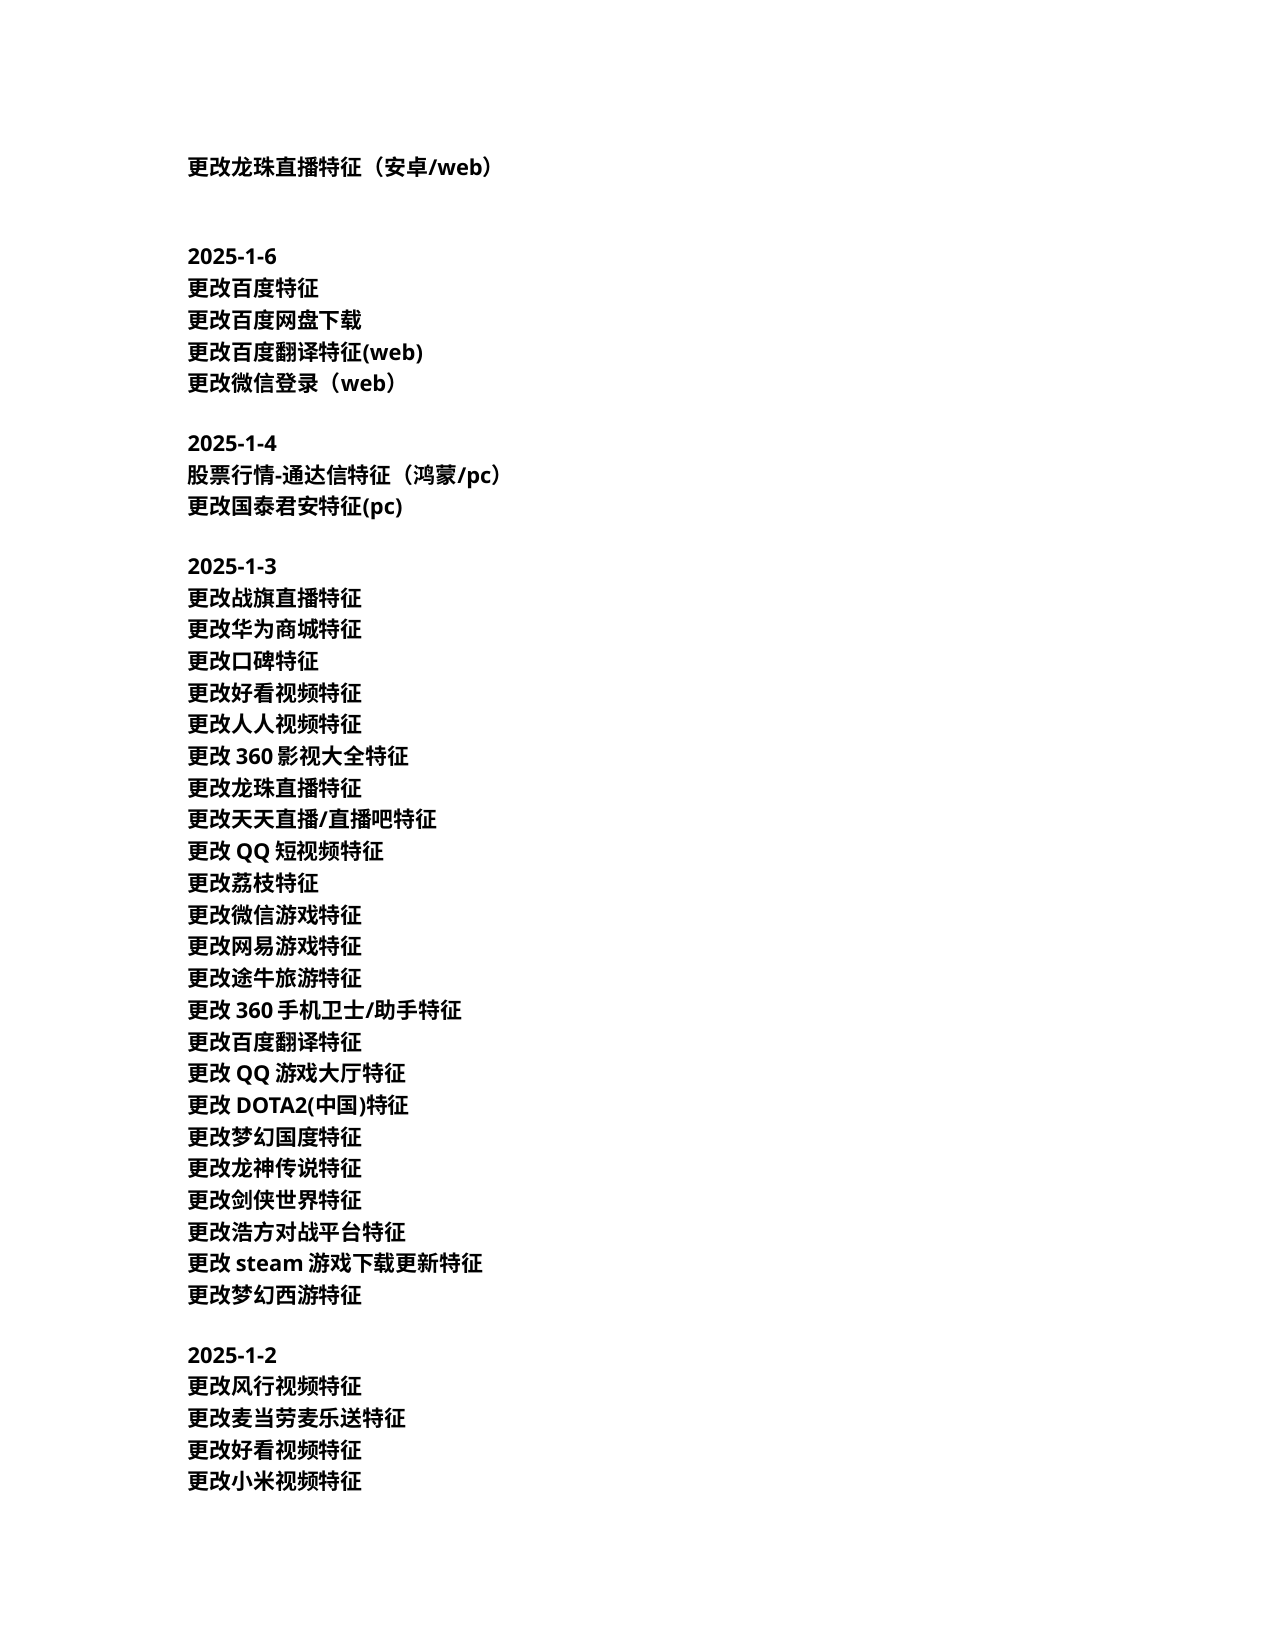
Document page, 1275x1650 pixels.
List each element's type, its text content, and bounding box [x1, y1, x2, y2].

text 更改战旗直播特征 [187, 581, 1087, 612]
text 更改小米视频特征 [187, 1464, 1087, 1496]
text 更改360影视大全特征 [187, 739, 1087, 771]
text 更改QQ游戏大厅特征 [187, 1056, 1087, 1088]
text 更改微信登录（web） [187, 366, 1087, 398]
text 更改百度翻译特征 [187, 1024, 1087, 1056]
text 更改剑侠世界特征 [187, 1183, 1087, 1215]
text 更改百度翻译特征(web) [187, 334, 1087, 366]
text 2025-1-2 [187, 1339, 1087, 1369]
text 更改梦幻国度特征 [187, 1120, 1087, 1151]
text 更改风行视频特征 [187, 1369, 1087, 1401]
text 更改好看视频特征 [187, 1433, 1087, 1464]
text 更改国泰君安特征(pc) [187, 489, 1087, 521]
text 更改网易游戏特征 [187, 929, 1087, 961]
text 更改途牛旅游特征 [187, 961, 1087, 993]
text 更改荔枝特征 [187, 866, 1087, 898]
text 更改微信游戏特征 [187, 898, 1087, 929]
text 更改人人视频特征 [187, 707, 1087, 739]
text 更改口碑特征 [187, 644, 1087, 676]
text 2025-1-6 [187, 241, 1087, 271]
text 更改天天直播/直播吧特征 [187, 802, 1087, 834]
text 更改华为商城特征 [187, 612, 1087, 644]
text 更改QQ短视频特征 [187, 834, 1087, 866]
text 更改好看视频特征 [187, 676, 1087, 707]
text 更改浩方对战平台特征 [187, 1215, 1087, 1246]
text 2025-1-3 [187, 551, 1087, 581]
text 更改龙珠直播特征（安卓/web） [187, 150, 1087, 182]
text 更改steam游戏下载更新特征 [187, 1246, 1087, 1278]
text 更改360手机卫士/助手特征 [187, 993, 1087, 1024]
text 更改百度网盘下载 [187, 303, 1087, 334]
text 更改梦幻西游特征 [187, 1278, 1087, 1310]
text 更改龙神传说特征 [187, 1151, 1087, 1183]
text 股票行情-通达信特征（鸿蒙/pc） [187, 458, 1087, 489]
text 更改百度特征 [187, 271, 1087, 303]
text 更改DOTA2(中国)特征 [187, 1088, 1087, 1120]
text 2025-1-4 [187, 428, 1087, 458]
text 更改麦当劳麦乐送特征 [187, 1401, 1087, 1433]
text 更改龙珠直播特征 [187, 771, 1087, 802]
